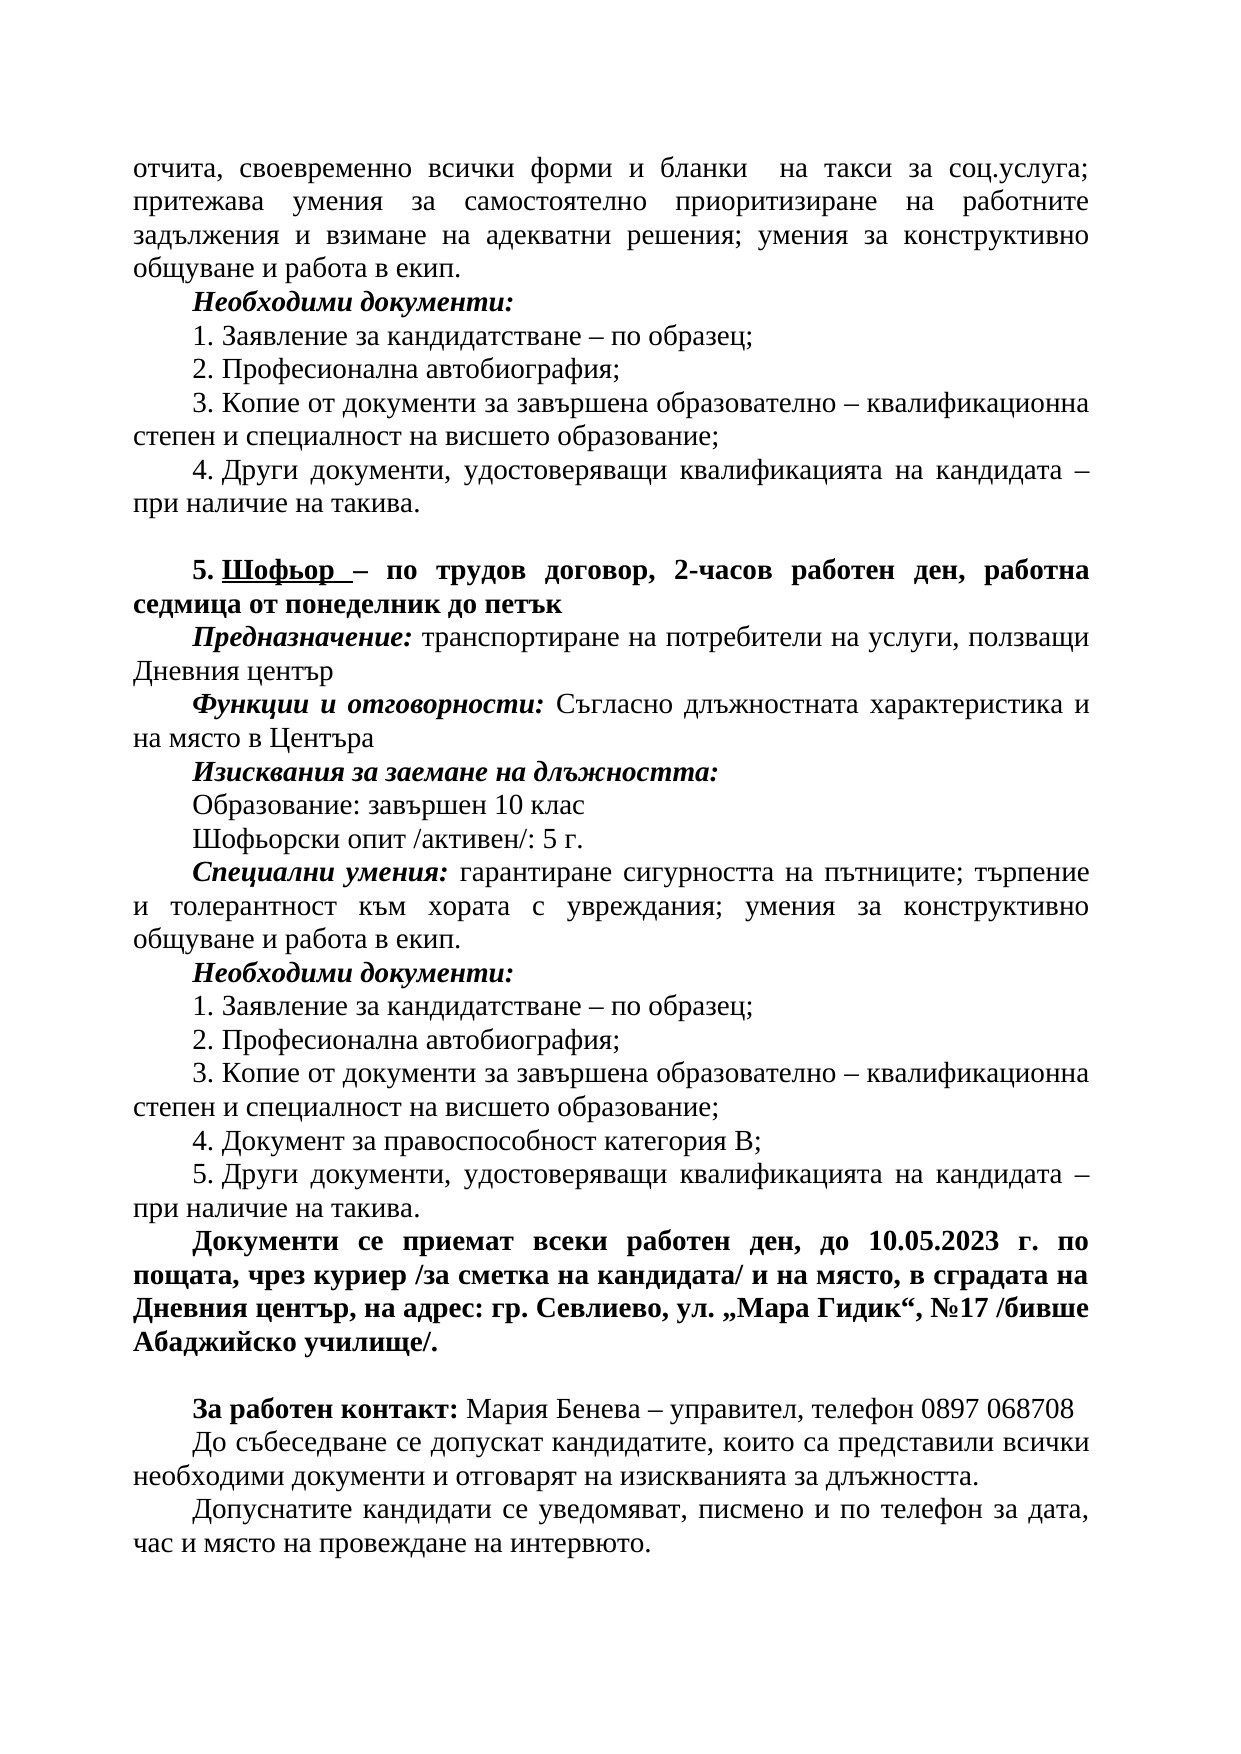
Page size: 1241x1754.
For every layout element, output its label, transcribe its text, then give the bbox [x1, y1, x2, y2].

list Заявление за кандидатстване – по образец; [133, 318, 1090, 351]
list Професионална автобиография; [133, 351, 1090, 385]
list Документ за правоспособност категория B; [133, 1123, 1090, 1156]
list Необходими документи: [133, 284, 1090, 318]
list Изисквания за заемане на длъжността: [133, 754, 1090, 787]
list Други документи, удостоверяващи квалификацията на кандидата – при наличие на такива. [133, 452, 1090, 519]
list Необходими документи: [133, 955, 1090, 988]
text За работен контакт: Мария Бенева – управител, телефон 0897 068708 [133, 1391, 1090, 1424]
list Копие от документи за завършена образователно – квалификационна степен и специалност на висшето образование; [133, 1056, 1090, 1123]
list Функции и отговорности: Съгласно длъжностната характеристика и на място в Центъра [133, 687, 1090, 754]
text Документи се приемат всеки работен ден, до 10.05.2023 г. по пощата, чрез куриер /за сметка на кандидата/ и на място, в сградата на Дневния център, на адрес: гр. Севлиево, ул. „Мара Гидик“, №17 /бивше Абаджийско училище/. [133, 1223, 1090, 1357]
list Професионална автобиография; [133, 1022, 1090, 1056]
text Допуснатите кандидати се уведомяват, писмено и по телефон за дата, час и място на провеждане на интервюто. [133, 1492, 1090, 1559]
list Специални умения: гарантиране сигурността на пътниците; търпение и толерантност към хората с увреждания; умения за конструктивно общуване и работа в екип. [133, 854, 1090, 955]
list Шофьорски опит /активен/: 5 г. [133, 821, 1090, 854]
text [133, 150, 1090, 284]
list Шофьор – по трудов договор, 2-часов работен ден, работна седмица от понеделник до петък [133, 552, 1090, 619]
list Образование: завършен 10 клас [133, 787, 1090, 821]
list Копие от документи за завършена образователно – квалификационна степен и специалност на висшето образование; [133, 385, 1090, 452]
list Заявление за кандидатстване – по образец; [133, 988, 1090, 1022]
list Предназначение: транспортиране на потребители на услуги, ползващи Дневния център [133, 619, 1090, 687]
list Други документи, удостоверяващи квалификацията на кандидата – при наличие на такива. [133, 1156, 1090, 1223]
text До събеседване се допускат кандидатите, които са представили всички необходими документи и отговарят на изискванията за длъжността. [133, 1424, 1090, 1492]
